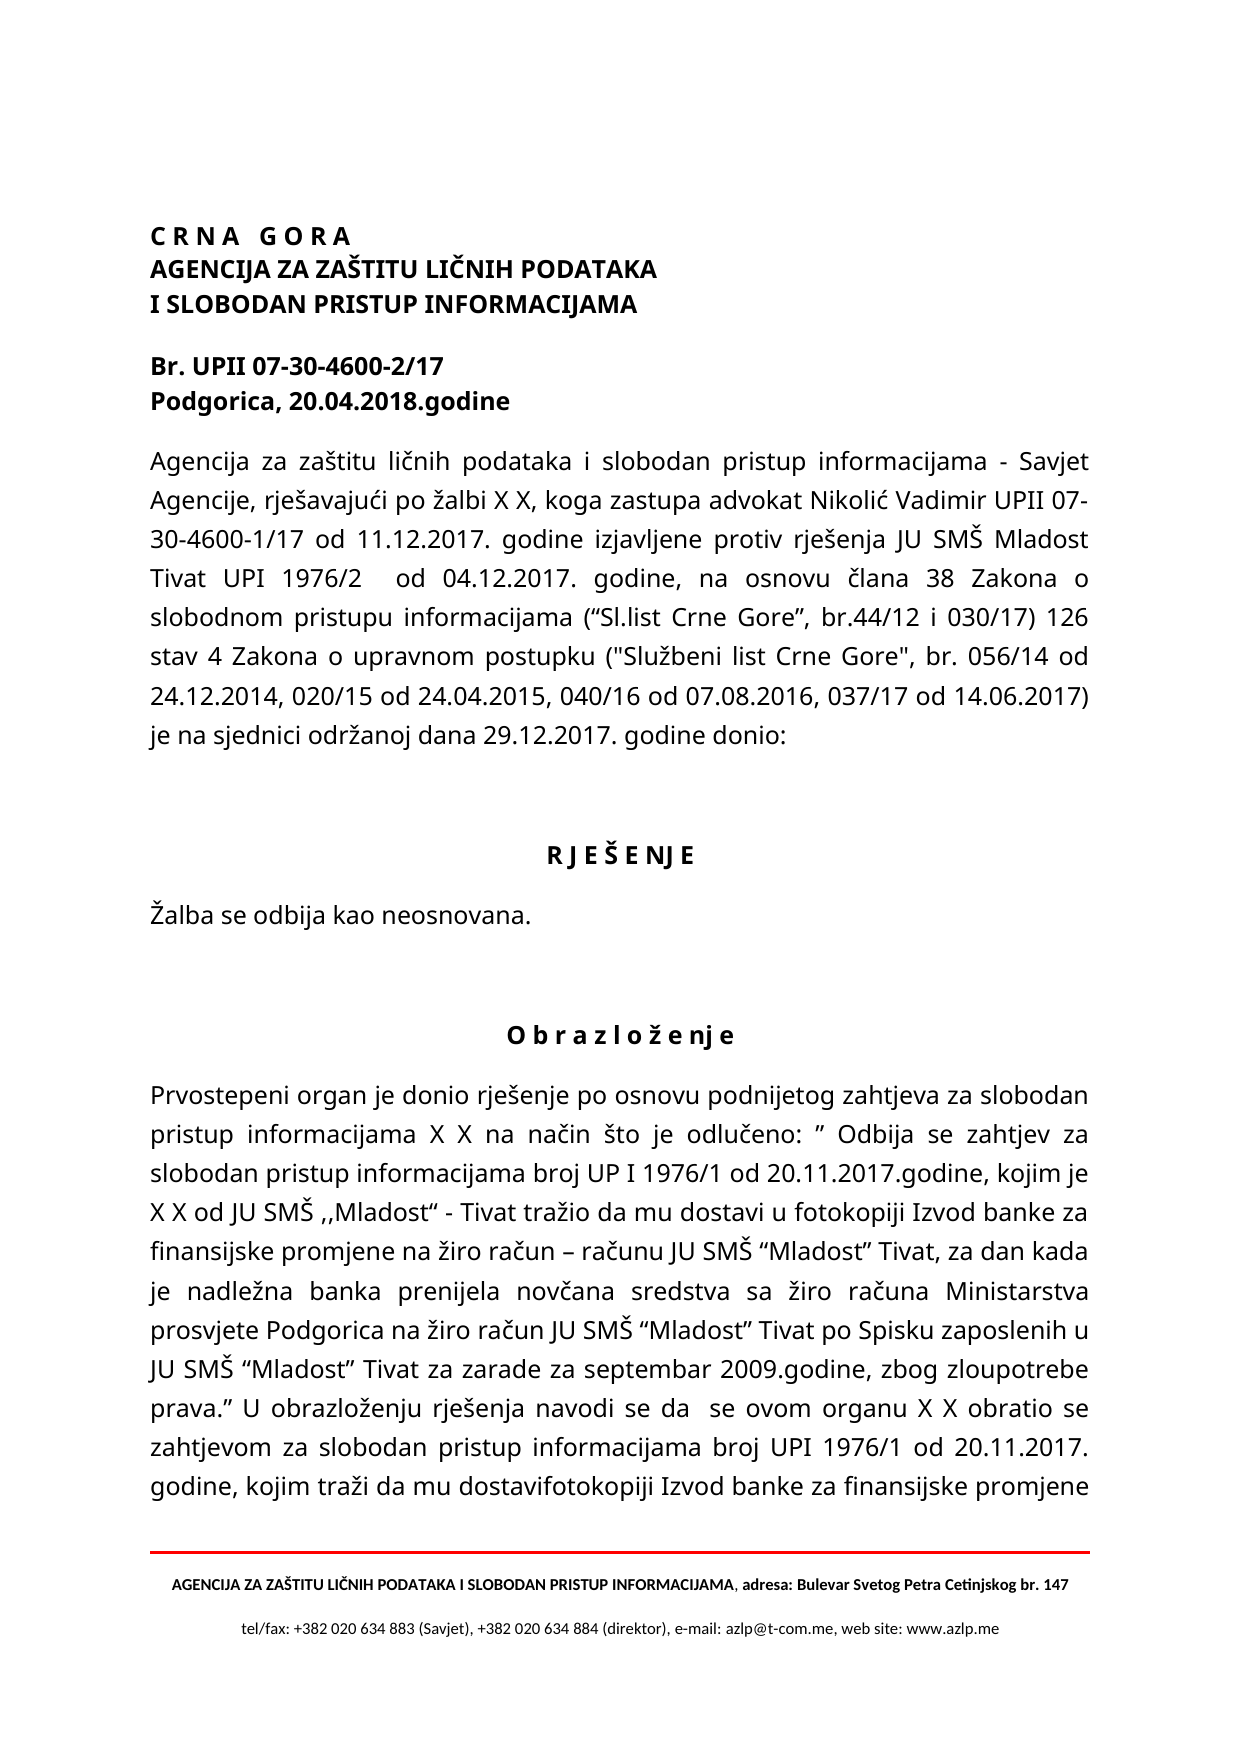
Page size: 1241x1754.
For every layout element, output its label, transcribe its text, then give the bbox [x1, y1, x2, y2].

text Žalba se odbija kao neosnovana. [150, 897, 1090, 931]
text O b r a z l o ž e nj e [150, 1017, 1090, 1051]
text C R N A G O R A [150, 218, 1090, 252]
text Podgorica, 20.04.2018.godine [150, 383, 1090, 417]
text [150, 1077, 1090, 1503]
text AGENCIJA ZA ZAŠTITU LIČNIH PODATAKA [150, 252, 1090, 286]
text Agencija za zaštitu ličnih podataka i slobodan pristup informacijama - Savjet Agencije, rješavajući po žalbi X X, koga zastupa advokat Nikolić Vadimir UPII 07-30-4600-1/17 od 11.12.2017. godine izjavljene protiv rješenja JU SMŠ Mladost Tivat UPI 1976/2 od 04.12.2017. godine, na osnovu člana 38 Zakona o slobodnom pristupu informacijama (“Sl.list Crne Gore”, br.44/12 i 030/17) 126 stav 4 Zakona o upravnom postupku ("Službeni list Crne Gore", br. 056/14 od 24.12.2014, 020/15 od 24.04.2015, 040/16 od 07.08.2016, 037/17 od 14.06.2017) je na sjednici održanoj dana 29.12.2017. godine donio: [150, 443, 1090, 751]
text Br. UPII 07-30-4600-2/17 [150, 349, 1090, 383]
text R J E Š E NJ E [150, 837, 1090, 871]
text I SLOBODAN PRISTUP INFORMACIJAMA [150, 286, 1090, 320]
